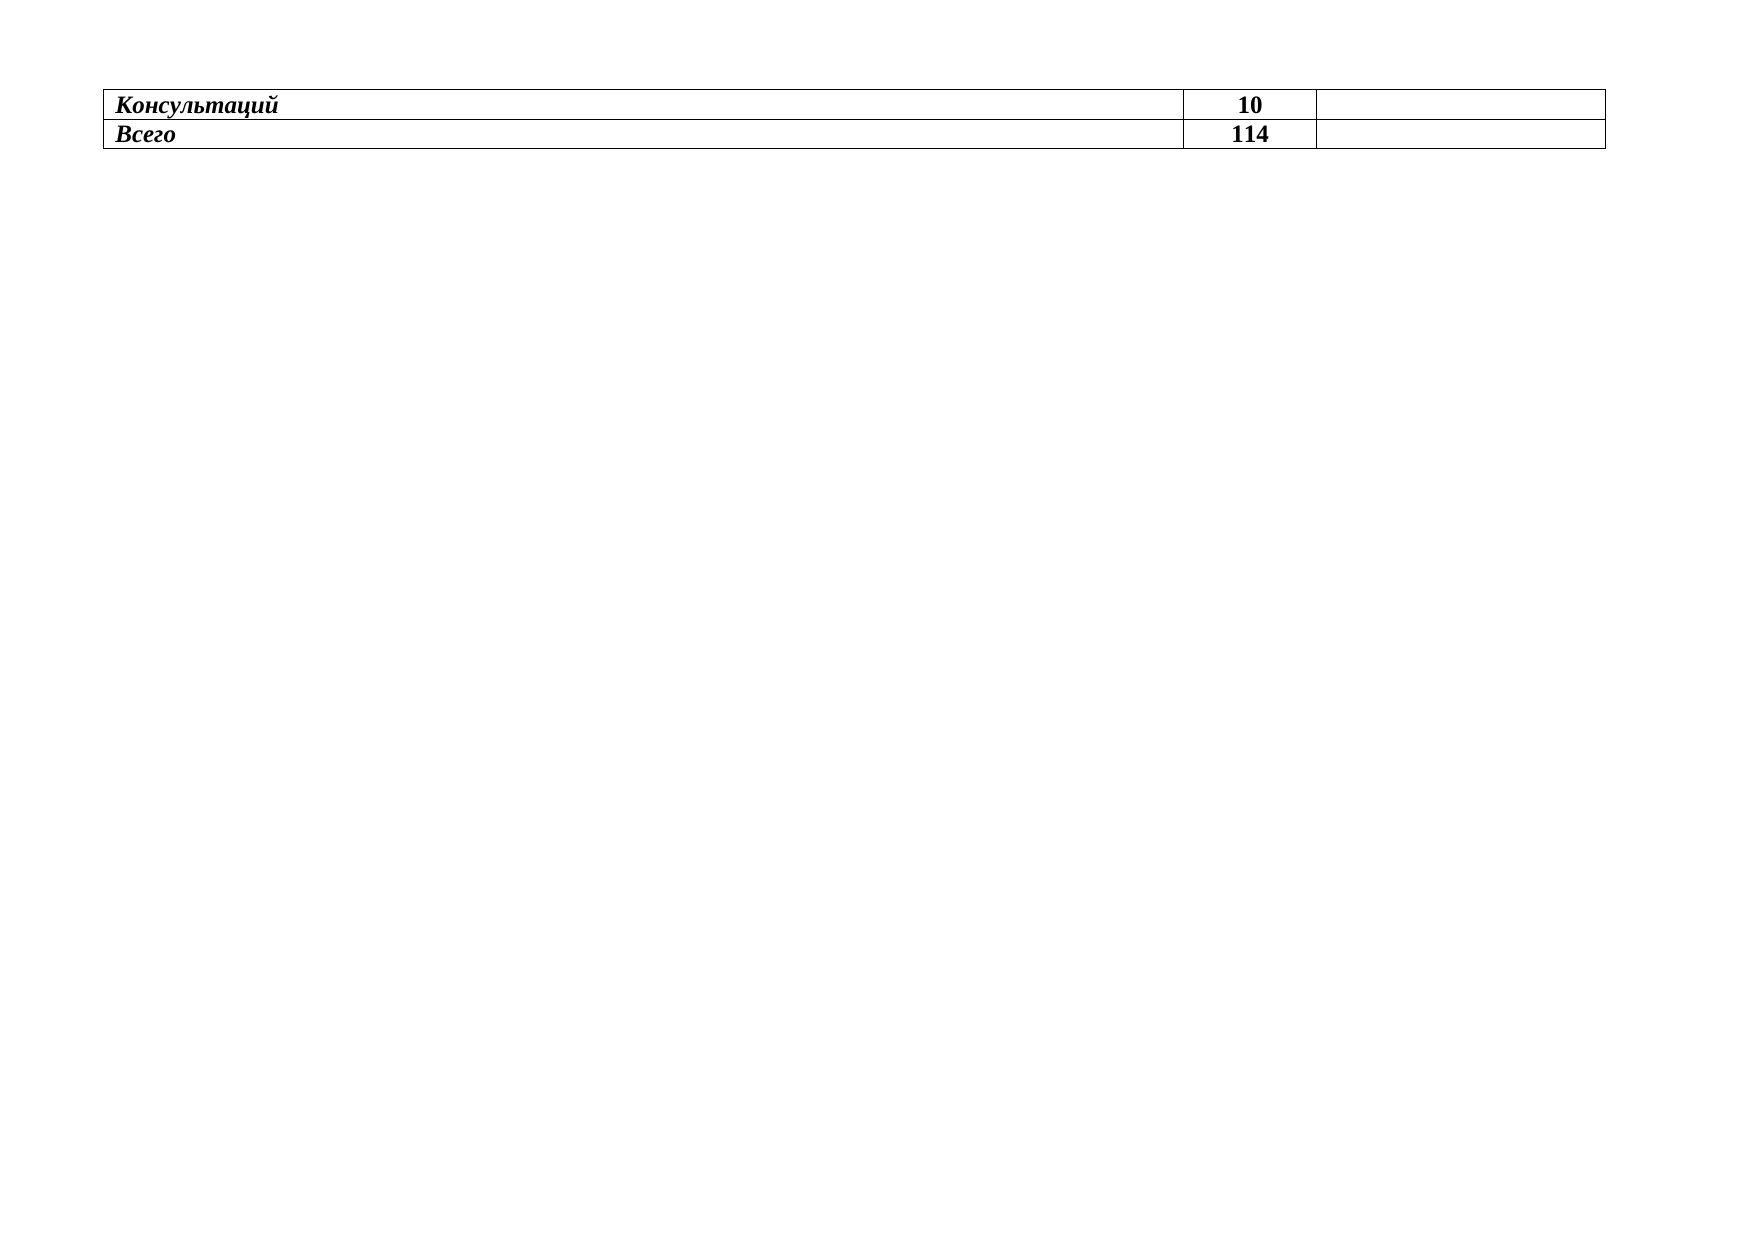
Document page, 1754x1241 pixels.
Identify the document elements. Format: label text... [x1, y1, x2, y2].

table_cell 10 [1184, 90, 1316, 118]
table_cell [1317, 90, 1605, 118]
table_cell 114 [1184, 120, 1316, 148]
table_cell [1317, 120, 1605, 148]
table_cell Консультаций [104, 90, 1183, 118]
table_cell Всего [104, 120, 1183, 148]
